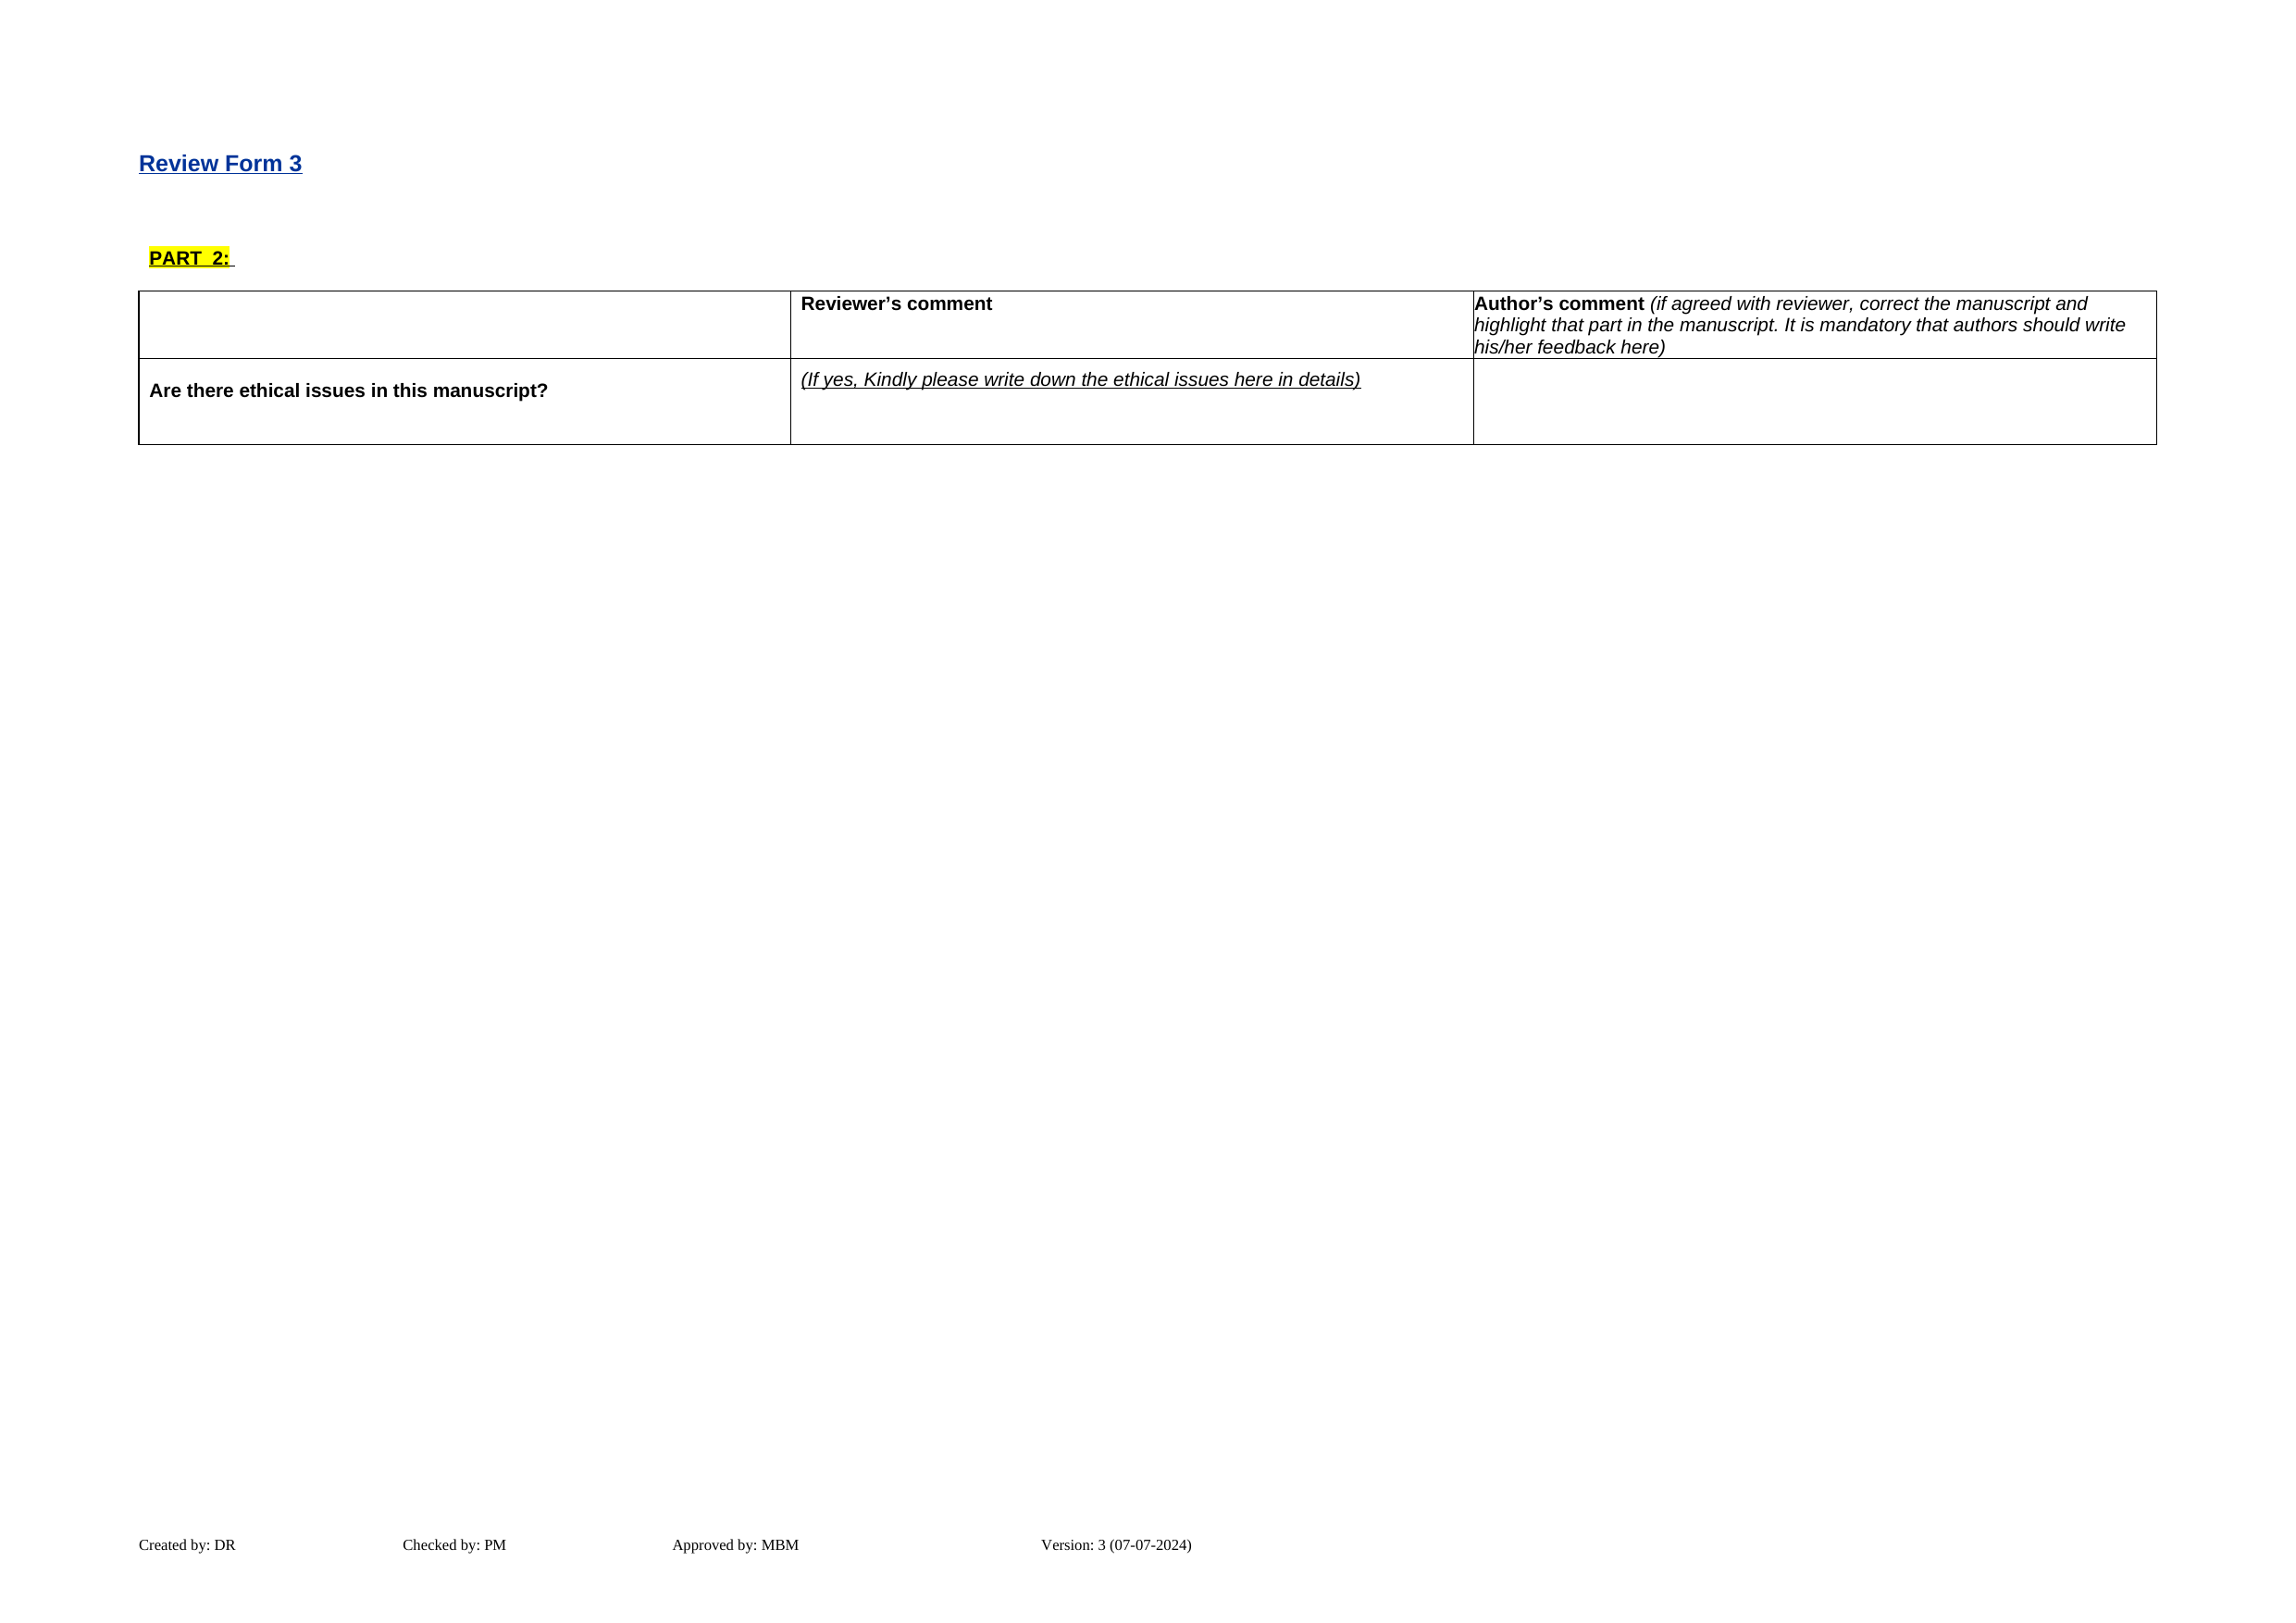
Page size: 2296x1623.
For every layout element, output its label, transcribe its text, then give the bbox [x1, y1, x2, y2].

table_cell Author’s comment (if agreed with reviewer, correct the manuscript and highlight that part in the manuscript. It is mandatory that authors should write his/her feedback here) [1474, 291, 2156, 358]
table_cell Reviewer’s comment [791, 291, 1473, 358]
table_cell [1474, 359, 2156, 444]
table_header PART 2: [139, 246, 2156, 291]
table_cell (If yes, Kindly please write down the ethical issues here in details) [791, 359, 1473, 444]
table_cell [140, 291, 790, 358]
table_cell Are there ethical issues in this manuscript? [140, 359, 790, 444]
